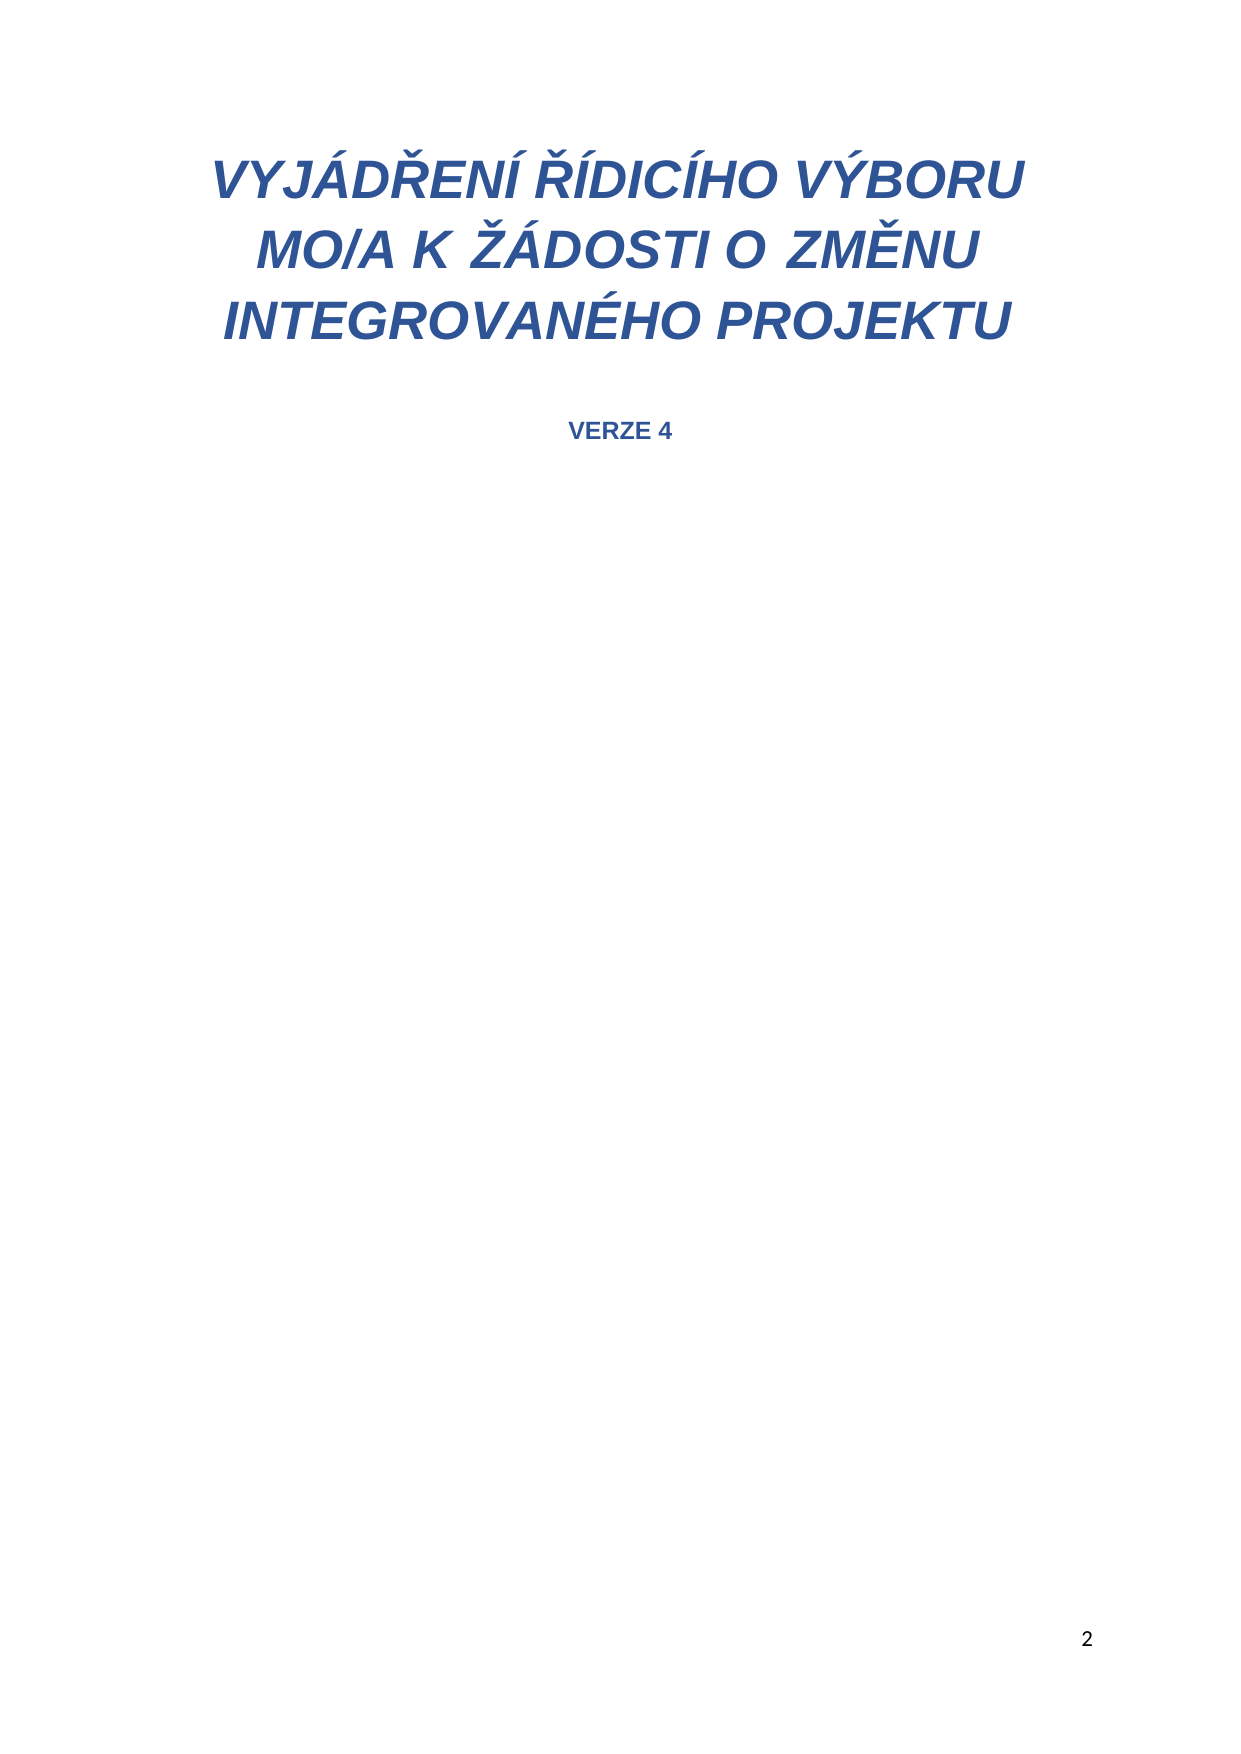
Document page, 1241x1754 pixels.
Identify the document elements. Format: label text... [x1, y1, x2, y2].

text VERZE 4 [148, 416, 1092, 445]
text VYJÁDŘENÍ ŘÍDICÍHO VÝBORU MO/A K ŽÁDOSTI O ZMĚNU INTEGROVANÉHO PROJEKTU [148, 148, 1092, 351]
